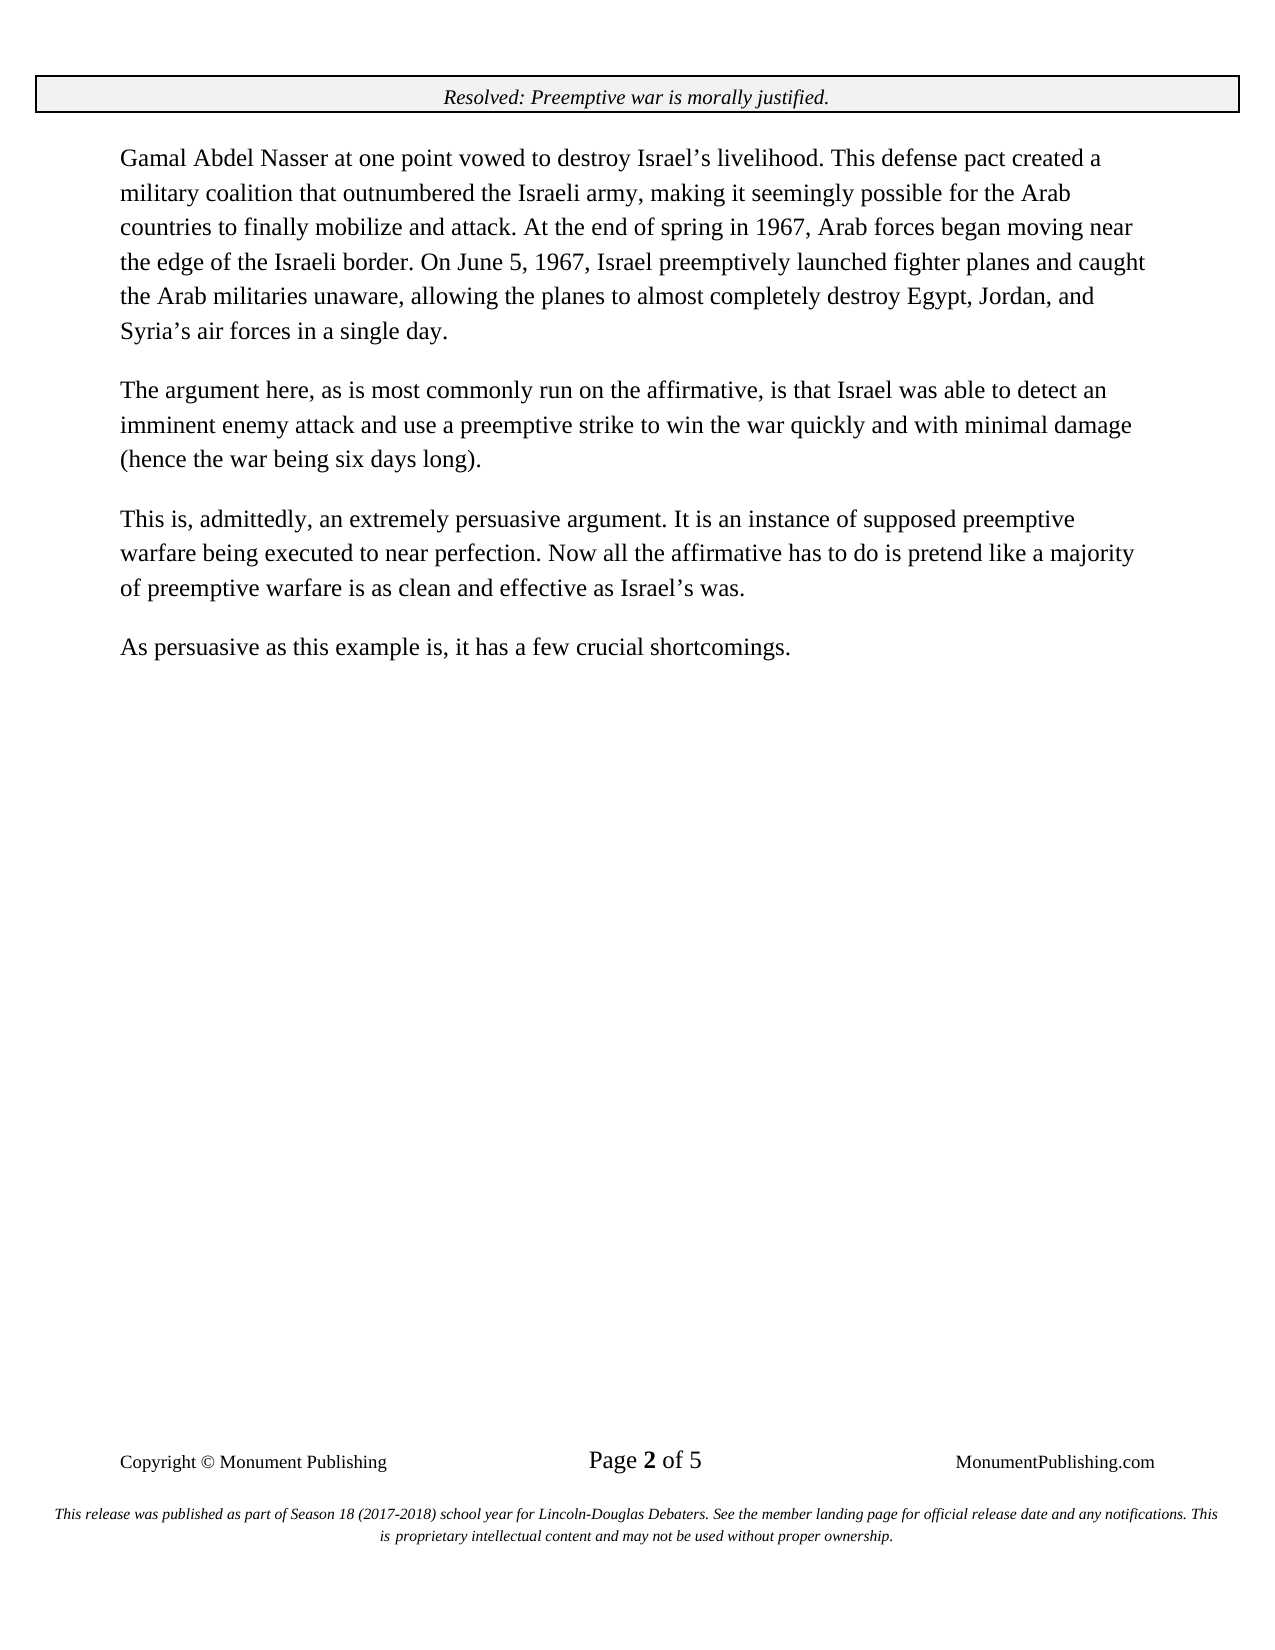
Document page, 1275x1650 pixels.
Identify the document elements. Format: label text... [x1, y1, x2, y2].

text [120, 143, 1155, 344]
text The argument here, as is most commonly run on the affirmative, is that Israel was able to detect an imminent enemy attack and use a preemptive strike to win the war quickly and with minimal damage (hence the war being six days long). [120, 375, 1155, 473]
text This is, admittedly, an extremely persuasive argument. It is an instance of supposed preemptive warfare being executed to near perfection. Now all the affirmative has to do is pretend like a majority of preemptive warfare is as clean and effective as Israel’s was. [120, 504, 1155, 601]
text As persuasive as this example is, it has a few crucial shortcomings. [120, 632, 1155, 661]
